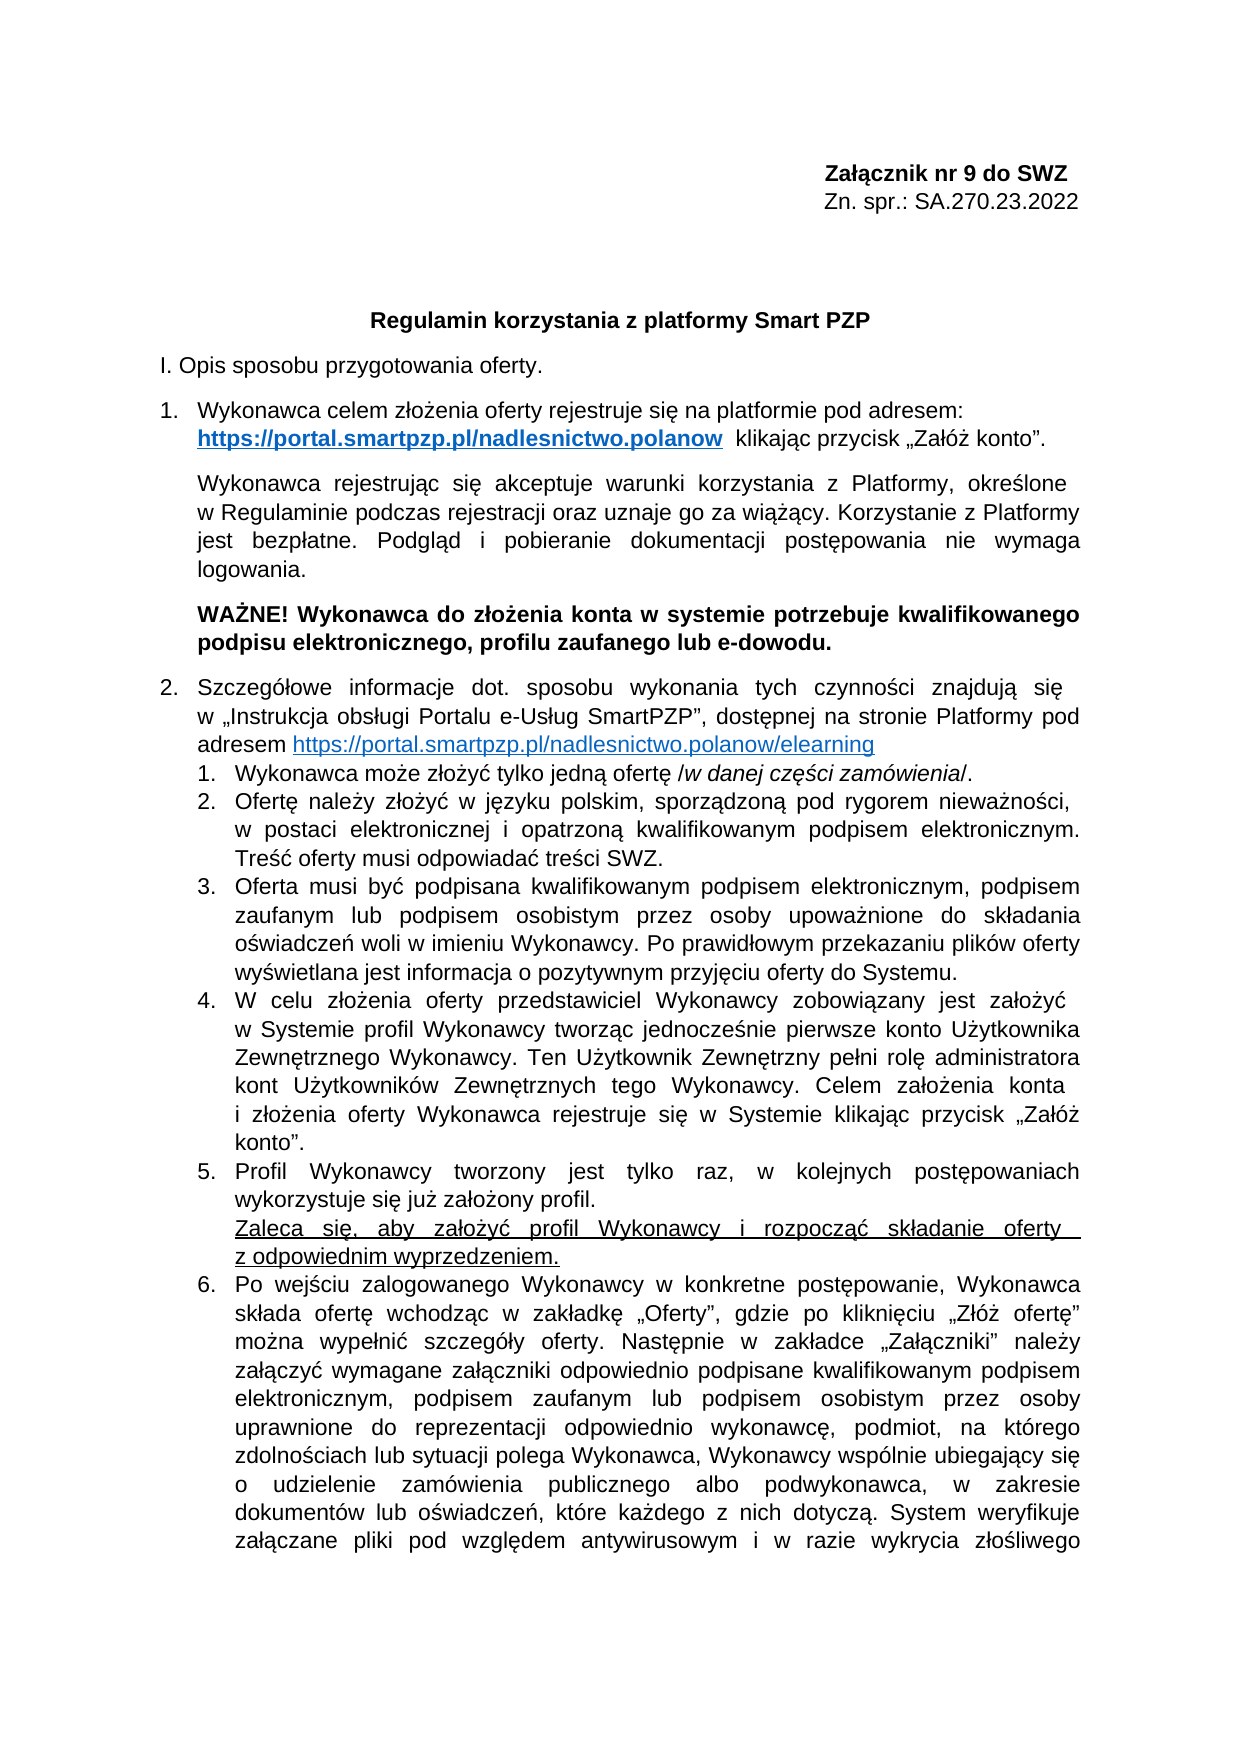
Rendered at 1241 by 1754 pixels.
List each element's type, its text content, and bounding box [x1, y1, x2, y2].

list W celu złożenia oferty przedstawiciel Wykonawcy zobowiązany jest założyć w Systemie profil Wykonawcy tworząc jednocześnie pierwsze konto Użytkownika Zewnętrznego Wykonawcy. Ten Użytkownik Zewnętrzny pełni rolę administratora kont Użytkowników Zewnętrznych tego Wykonawcy. Celem założenia konta i złożenia oferty Wykonawca rejestruje się w Systemie klikając przycisk „Załóż konto”. [197, 987, 1081, 1156]
list Ofertę należy złożyć w języku polskim, sporządzoną pod rygorem nieważności, w postaci elektronicznej i opatrzoną kwalifikowanym podpisem elektronicznym. Treść oferty musi odpowiadać treści SWZ. [197, 788, 1081, 871]
list Profil Wykonawcy tworzony jest tylko raz, w kolejnych postępowaniach wykorzystuje się już założony profil. [197, 1158, 1081, 1212]
text WAŻNE! Wykonawca do złożenia konta w systemie potrzebuje kwalifikowanego podpisu elektronicznego, profilu zaufanego lub e-dowodu. [197, 601, 1081, 656]
list Oferta musi być podpisana kwalifikowanym podpisem elektronicznym, podpisem zaufanym lub podpisem osobistym przez osoby upoważnione do składania oświadczeń woli w imieniu Wykonawcy. Po prawidłowym przekazaniu plików oferty wyświetlana jest informacja o pozytywnym przyjęciu oferty do Systemu. [197, 873, 1081, 985]
text Zn. spr.: SA.270.23.2022 [824, 188, 1081, 214]
text Wykonawca rejestrując się akceptuje warunki korzystania z Platformy, określone w Regulaminie podczas rejestracji oraz uznaje go za wiążący. Korzystanie z Platformy jest bezpłatne. Podgląd i pobieranie dokumentacji postępowania nie wymaga logowania. [197, 470, 1081, 582]
list Szczegółowe informacje dot. sposobu wykonania tych czynności znajdują się w „Instrukcja obsługi Portalu e-Usług SmartPZP”, dostępnej na stronie Platformy pod adresem https://portal.smartpzp.pl/nadlesnictwo.polanow/elearning [159, 674, 1081, 757]
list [197, 1271, 1081, 1554]
text Załącznik nr 9 do SWZ [824, 159, 1081, 186]
text I. Opis sposobu przygotowania oferty. [159, 352, 1081, 378]
list Wykonawca może złożyć tylko jedną ofertę /w danej części zamówienia/. [197, 759, 1081, 786]
list Zaleca się, aby założyć profil Wykonawcy i rozpocząć składanie oferty z odpowiednim wyprzedzeniem. [234, 1238, 1081, 1269]
list Zaleca się, aby założyć profil Wykonawcy i rozpocząć składanie oferty z odpowiednim wyprzedzeniem. [234, 1214, 1081, 1237]
list Wykonawca celem złożenia oferty rejestruje się na platformie pod adresem: https://portal.smartpzp.pl/nadlesnictwo.polanow klikając przycisk „Załóż konto”. [159, 397, 1081, 452]
text Regulamin korzystania z platformy Smart PZP [159, 307, 1081, 333]
